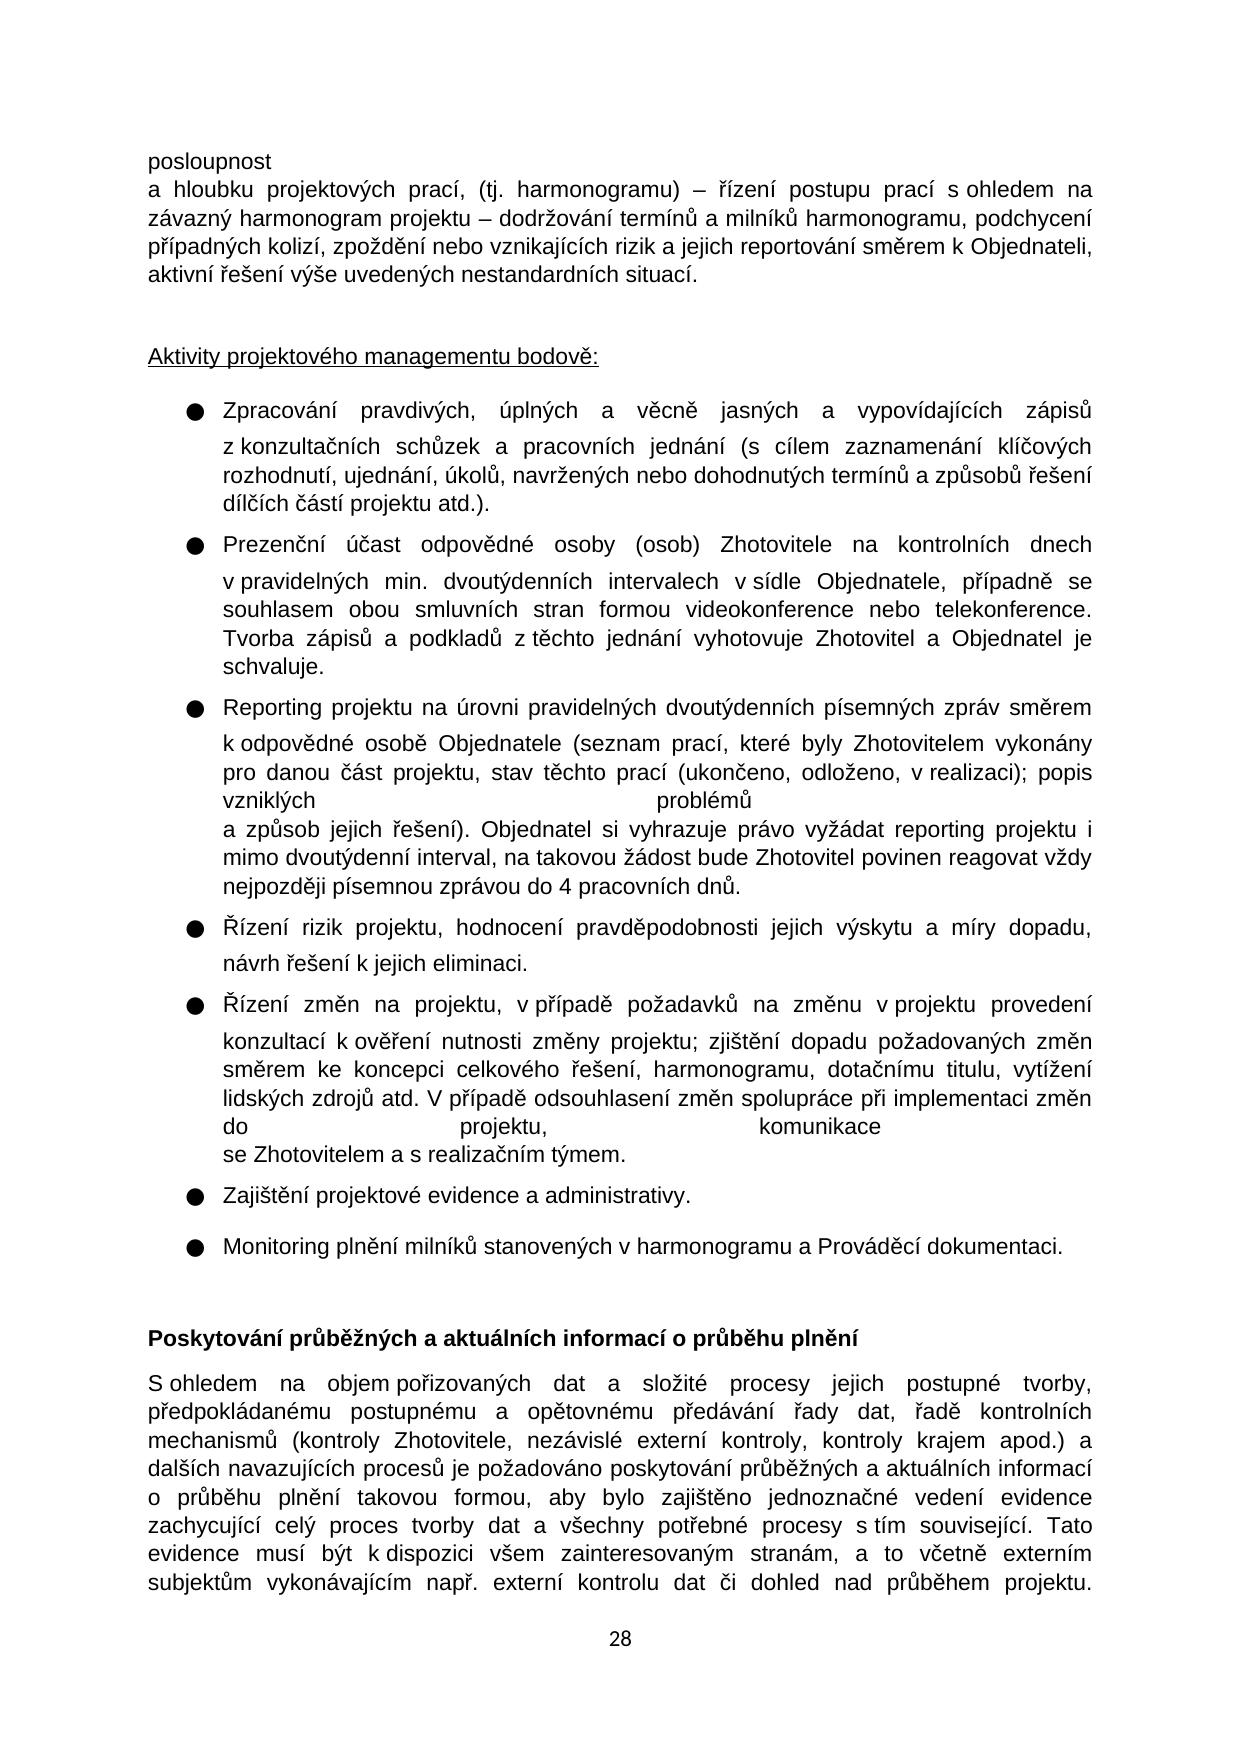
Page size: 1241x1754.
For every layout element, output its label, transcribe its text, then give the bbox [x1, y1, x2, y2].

list Řízení rizik projektu, hodnocení pravděpodobnosti jejich výskytu a míry dopadu, návrh řešení k jejich eliminaci. [185, 901, 1093, 976]
list Monitoring plnění milníků stanovených v harmonogramu a Prováděcí dokumentaci. [185, 1221, 1093, 1267]
list Zpracování pravdivých, úplných a věcně jasných a vypovídajících zápisů z konzultačních schůzek a pracovních jednání (s cílem zaznamenání klíčových rozhodnutí, ujednání, úkolů, navržených nebo dohodnutých termínů a způsobů řešení dílčích částí projektu atd.). [185, 384, 1093, 516]
list Prezenční účast odpovědné osoby (osob) Zhotovitele na kontrolních dnech v pravidelných min. dvoutýdenních intervalech v sídle Objednatele, případně se souhlasem obou smluvních stran formou videokonference nebo telekonference. Tvorba zápisů a podkladů z těchto jednání vyhotovuje Zhotovitel a Objednatel je schvaluje. [185, 518, 1093, 679]
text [148, 148, 1093, 288]
text Aktivity projektového managementu bodově: [148, 343, 1093, 369]
list Zajištění projektové evidence a administrativy. [185, 1170, 1093, 1217]
list Reporting projektu na úrovni pravidelných dvoutýdenních písemných zpráv směrem k odpovědné osobě Objednatele (seznam prací, které byly Zhotovitelem vykonány pro danou část projektu, stav těchto prací (ukončeno, odloženo, v realizaci); popis vzniklých problémů a způsob jejich řešení). Objednatel si vyhrazuje právo vyžádat reporting projektu i mimo dvoutýdenní interval, na takovou žádost bude Zhotovitel povinen reagovat vždy nejpozději písemnou zprávou do 4 pracovních dnů. [185, 681, 1093, 899]
text Poskytování průběžných a aktuálních informací o průběhu plnění [148, 1325, 1093, 1351]
list Řízení změn na projektu, v případě požadavků na změnu v projektu provedení konzultací k ověření nutnosti změny projektu; zjištění dopadu požadovaných změn směrem ke koncepci celkového řešení, harmonogramu, dotačnímu titulu, vytížení lidských zdrojů atd. V případě odsouhlasení změn spolupráce při implementaci změn do projektu, komunikace se Zhotovitelem a s realizačním týmem. [185, 978, 1093, 1168]
